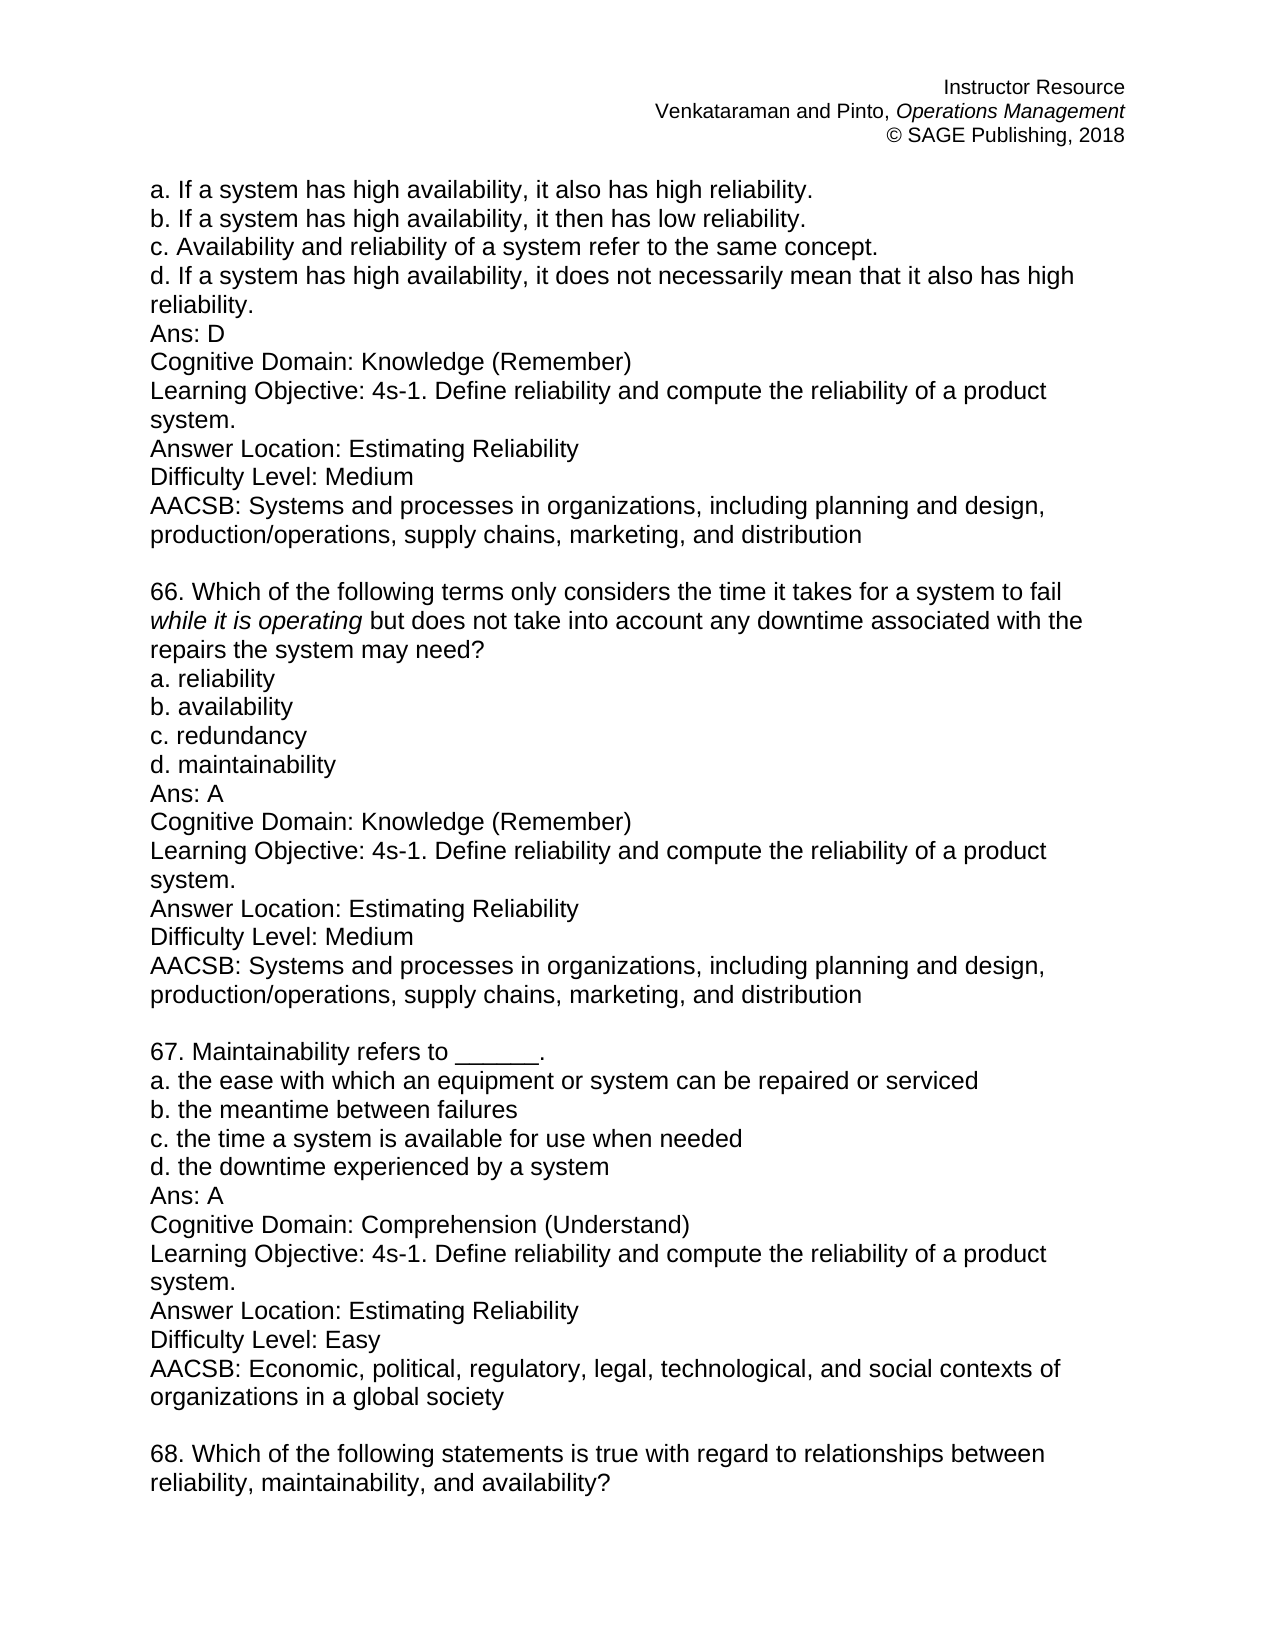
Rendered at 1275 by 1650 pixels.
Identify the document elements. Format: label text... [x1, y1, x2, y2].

text 68. Which of the following statements is true with regard to relationships between reliability, maintainability, and availability? [150, 1439, 1125, 1497]
text Learning Objective: 4s-1. Define reliability and compute the reliability of a product system. [150, 1239, 1125, 1296]
text Difficulty Level: Easy [150, 1325, 1125, 1354]
text Cognitive Domain: Knowledge (Remember) [150, 807, 1125, 836]
text Learning Objective: 4s-1. Define reliability and compute the reliability of a product system. [150, 376, 1125, 434]
text AACSB: Systems and processes in organizations, including planning and design, production/operations, supply chains, marketing, and distribution [150, 951, 1125, 1009]
text b. the meantime between failures [150, 1095, 1125, 1124]
text Learning Objective: 4s-1. Define reliability and compute the reliability of a product system. [150, 836, 1125, 894]
text Answer Location: Estimating Reliability [150, 894, 1125, 922]
text 66. Which of the following terms only considers the time it takes for a system to fail while it is operating but does not take into account any downtime associated with the repairs the system may need? [150, 577, 1125, 664]
text Ans: A [150, 779, 1125, 807]
text c. redundancy [150, 721, 1125, 750]
text d. the downtime experienced by a system [150, 1152, 1125, 1181]
text b. availability [150, 692, 1125, 721]
text Ans: D [150, 319, 1125, 347]
text Answer Location: Estimating Reliability [150, 434, 1125, 462]
text Difficulty Level: Medium [150, 462, 1125, 491]
text Ans: A [150, 1181, 1125, 1210]
text a. reliability [150, 664, 1125, 692]
text Cognitive Domain: Comprehension (Understand) [150, 1210, 1125, 1239]
text Answer Location: Estimating Reliability [150, 1296, 1125, 1325]
text d. maintainability [150, 750, 1125, 779]
text Difficulty Level: Medium [150, 922, 1125, 951]
text AACSB: Systems and processes in organizations, including planning and design, production/operations, supply chains, marketing, and distribution [150, 491, 1125, 549]
text Cognitive Domain: Knowledge (Remember) [150, 347, 1125, 376]
text c. Availability and reliability of a system refer to the same concept. [150, 232, 1125, 261]
text c. the time a system is available for use when needed [150, 1124, 1125, 1152]
text 67. Maintainability refers to ______. [150, 1037, 1125, 1066]
text a. If a system has high availability, it also has high reliability. [150, 175, 1125, 204]
text a. the ease with which an equipment or system can be repaired or serviced [150, 1066, 1125, 1095]
text d. If a system has high availability, it does not necessarily mean that it also has high reliability. [150, 261, 1125, 319]
text b. If a system has high availability, it then has low reliability. [150, 204, 1125, 232]
text AACSB: Economic, political, regulatory, legal, technological, and social contexts of organizations in a global society [150, 1354, 1125, 1411]
